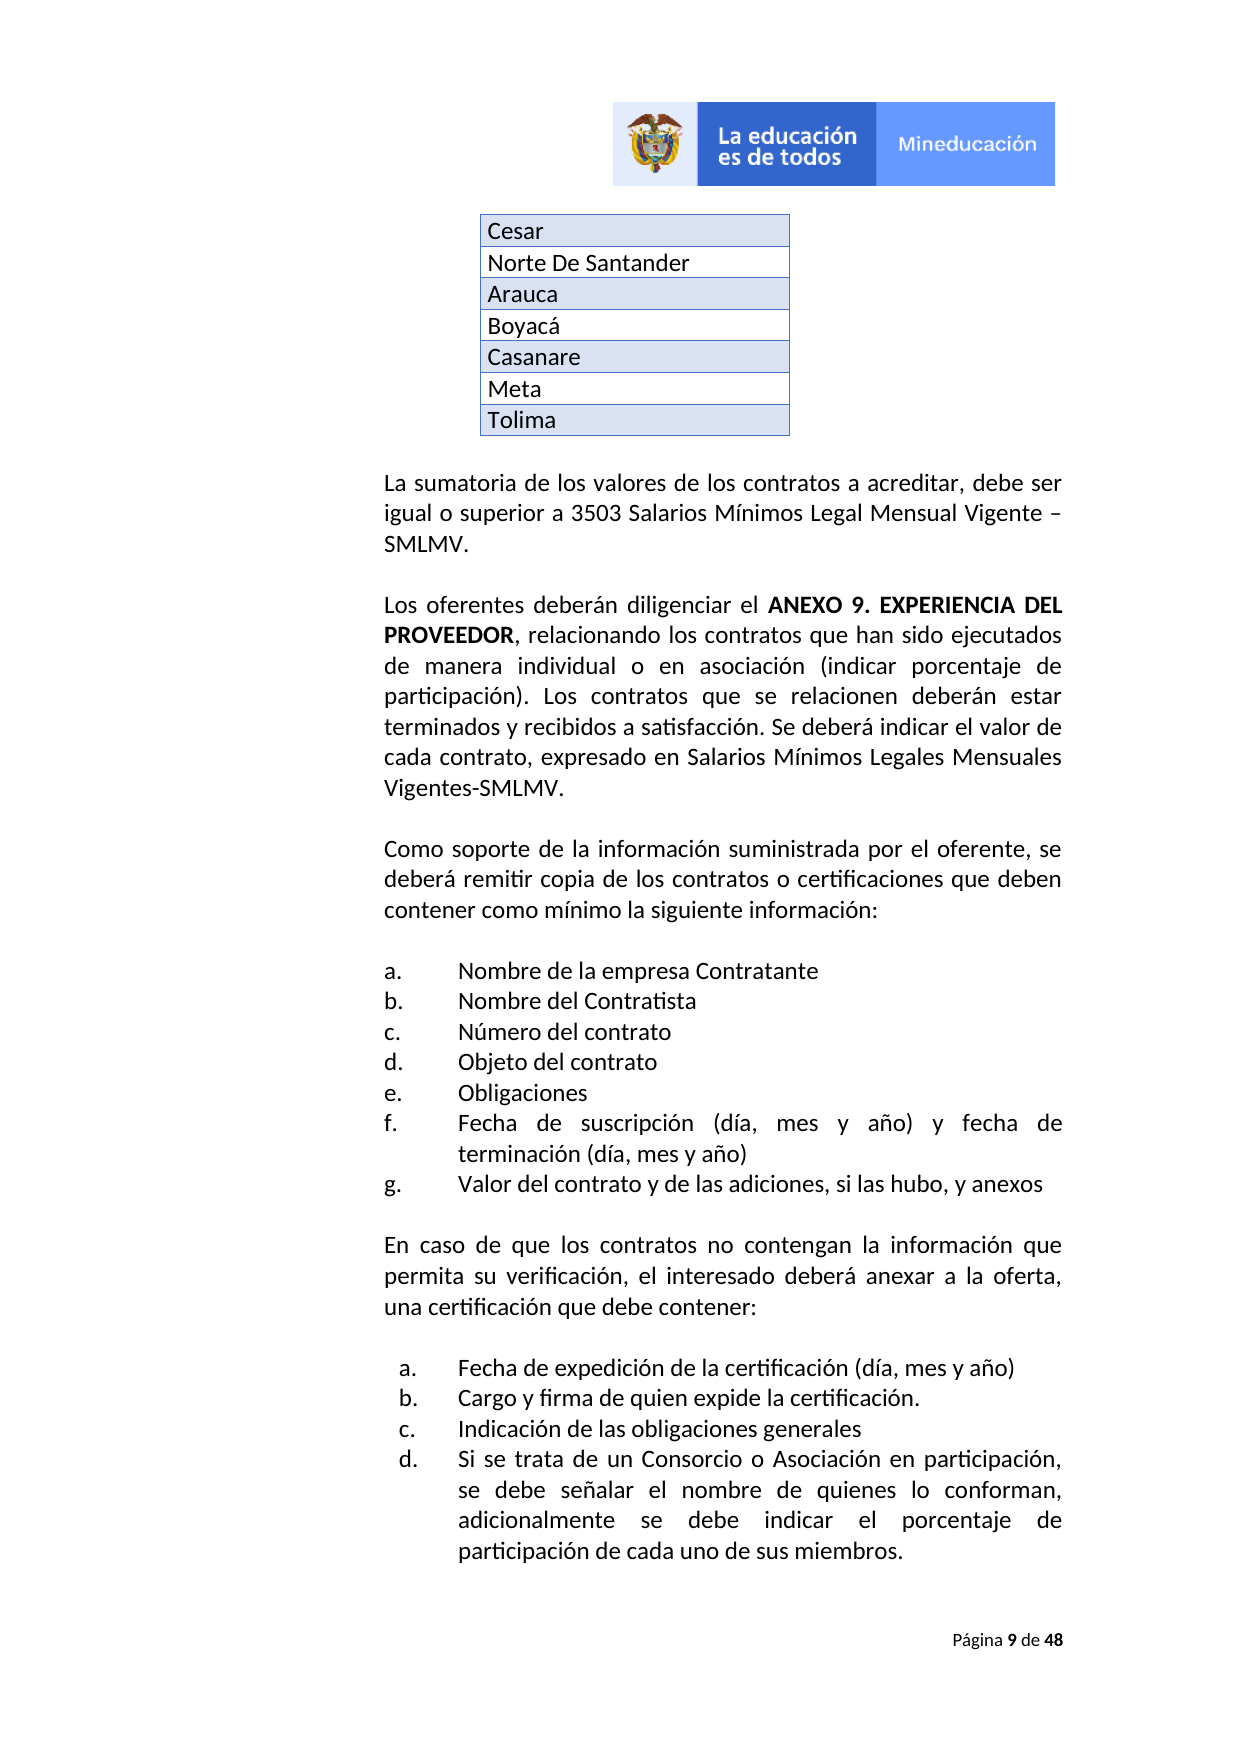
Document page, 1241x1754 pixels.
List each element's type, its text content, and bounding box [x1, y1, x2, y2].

text Como soporte de la información suministrada por el oferente, se deberá remitir copia de los contratos o certificaciones que deben contener como mínimo la siguiente información: [384, 833, 1063, 924]
list Número del contrato [384, 1016, 1063, 1047]
list Fecha de expedición de la certificación (día, mes y año) [399, 1352, 1063, 1382]
list Fecha de suscripción (día, mes y año) y fecha de terminación (día, mes y año) [384, 1108, 1063, 1169]
text Los oferentes deberán diligenciar el ANEXO 9. EXPERIENCIA DEL PROVEEDOR, relacionando los contratos que han sido ejecutados de manera individual o en asociación (indicar porcentaje de participación). Los contratos que se relacionen deberán estar terminados y recibidos a satisfacción. Se deberá indicar el valor de cada contrato, expresado en Salarios Mínimos Legales Mensuales Vigentes-SMLMV. [384, 589, 1063, 802]
table_cell Boyacá [481, 310, 789, 340]
table_cell Casanare [481, 341, 789, 372]
table_cell Tolima [481, 405, 789, 435]
list Obligaciones [384, 1077, 1063, 1108]
table_cell Cesar [481, 215, 789, 246]
list Nombre del Contratista [384, 986, 1063, 1016]
list Nombre de la empresa Contratante [384, 955, 1063, 986]
list Indicación de las obligaciones generales [399, 1413, 1063, 1443]
table_cell Meta [481, 373, 789, 403]
list Objeto del contrato [384, 1047, 1063, 1077]
text En caso de que los contratos no contengan la información que permita su verificación, el interesado deberá anexar a la oferta, una certificación que debe contener: [384, 1230, 1063, 1321]
table_cell Arauca [481, 278, 789, 309]
list Valor del contrato y de las adiciones, si las hubo, y anexos [384, 1169, 1063, 1199]
table_cell Norte De Santander [481, 247, 789, 277]
list La sumatoria de los valores de los contratos a acreditar, debe ser igual o superior a 3503 Salarios Mínimos Legal Mensual Vigente –SMLMV. [384, 467, 1063, 558]
list Si se trata de un Consorcio o Asociación en participación, se debe señalar el nombre de quienes lo conforman, adicionalmente se debe indicar el porcentaje de participación de cada uno de sus miembros. [399, 1443, 1063, 1565]
picture [613, 102, 1056, 186]
list Cargo y firma de quien expide la certificación. [399, 1382, 1063, 1413]
